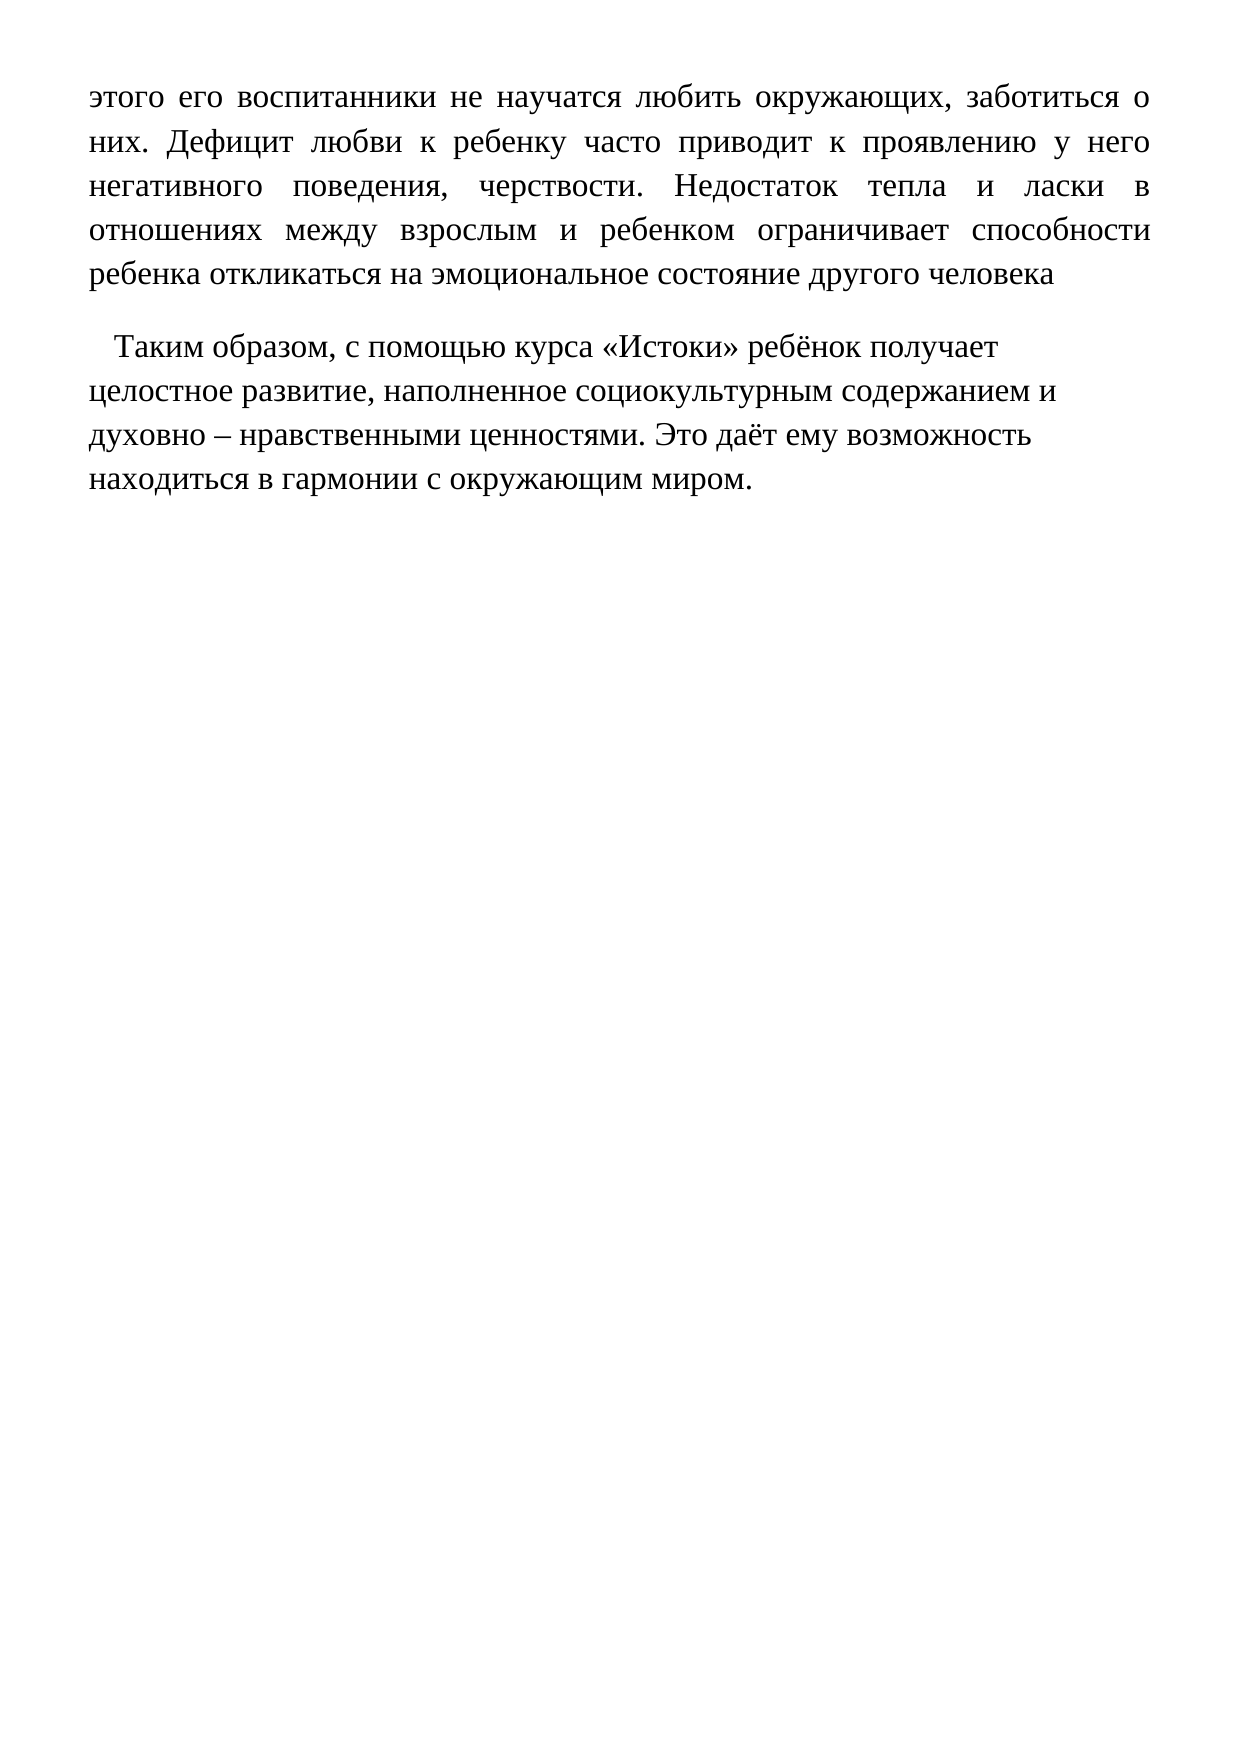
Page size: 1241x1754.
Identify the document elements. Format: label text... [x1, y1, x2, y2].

text Таким образом, с помощью курса «Истоки» ребёнок получает целостное развитие, наполненное социокультурным содержанием и духовно – нравственными ценностями. Это даёт ему возможность находиться в гармонии с окружающим миром. [89, 326, 1152, 497]
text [89, 77, 1152, 291]
